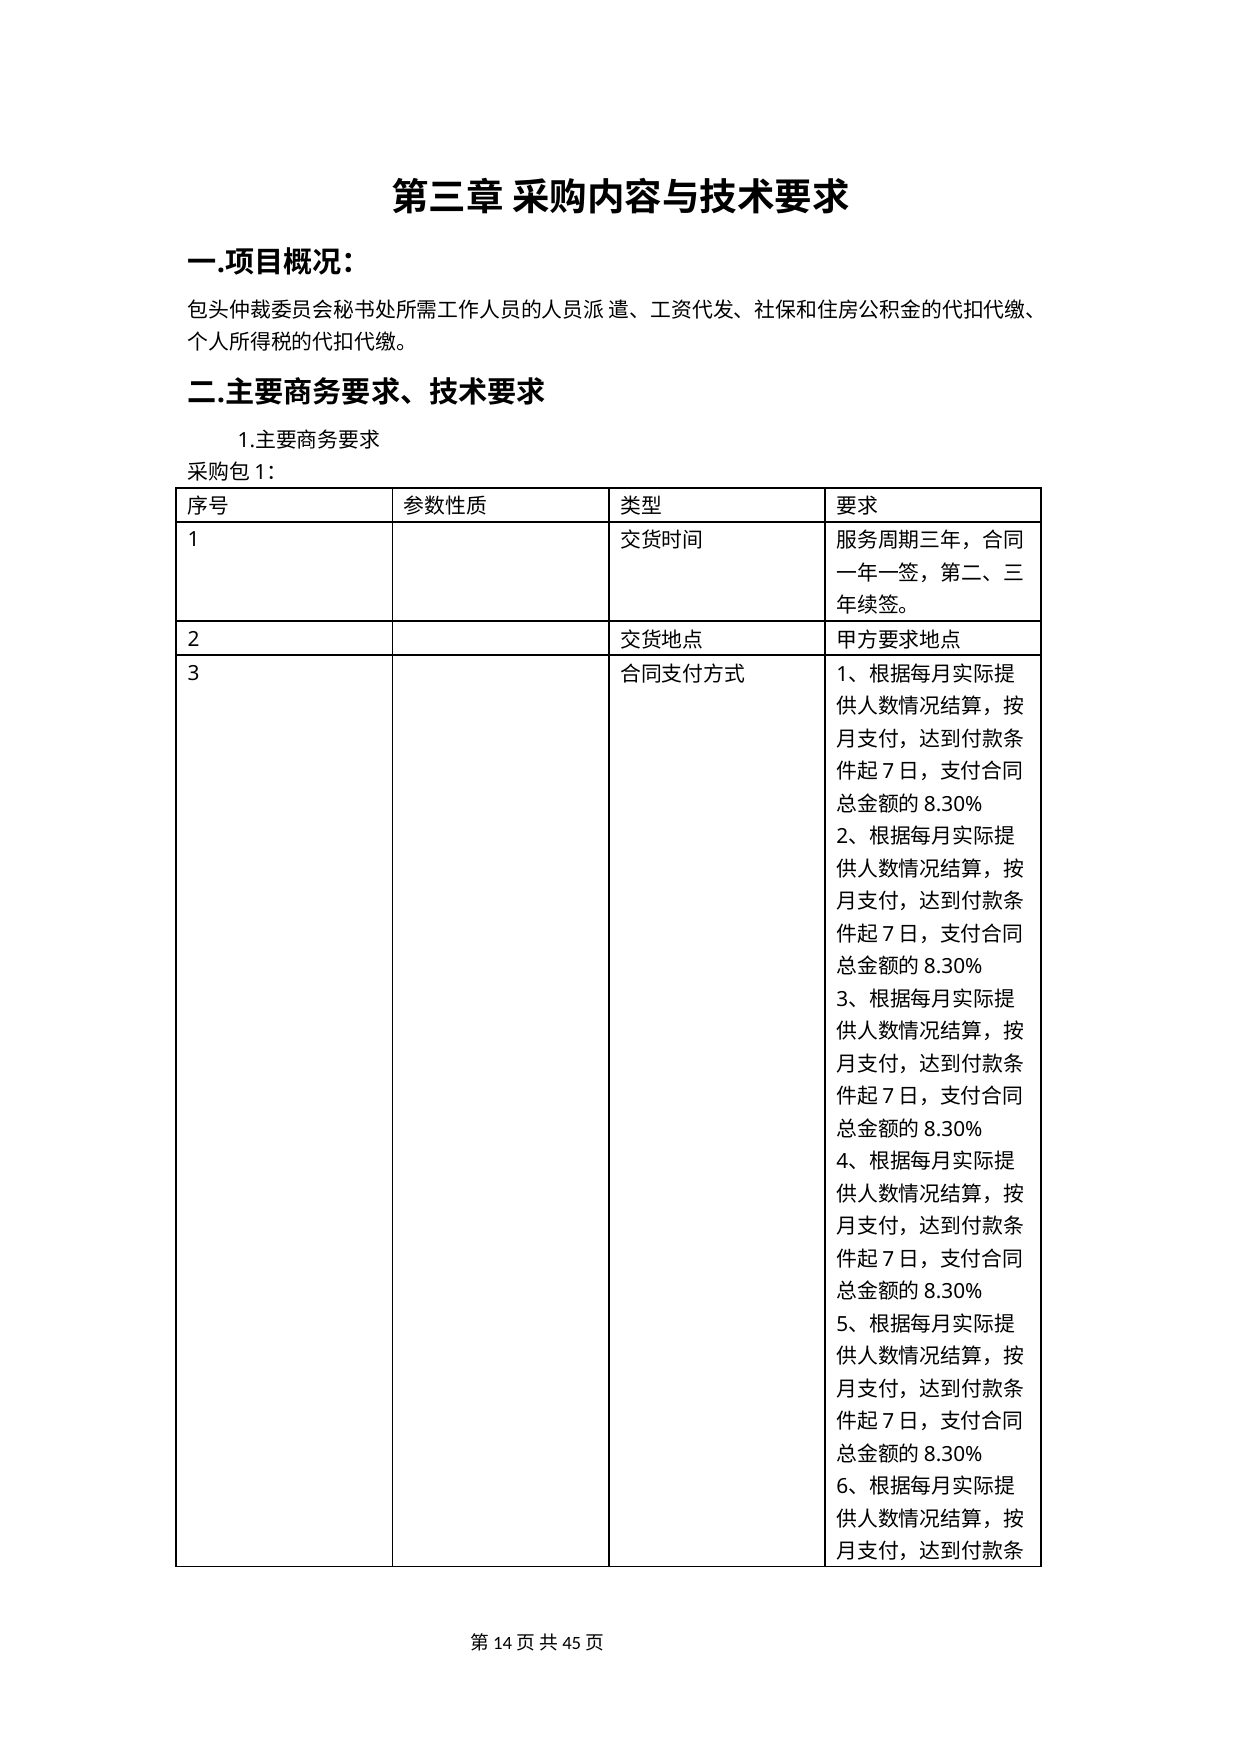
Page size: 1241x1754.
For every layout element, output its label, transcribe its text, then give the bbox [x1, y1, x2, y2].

table_cell 交货地点 [610, 622, 824, 654]
text 采购包1： [187, 454, 1053, 487]
table_header 序号 [177, 489, 392, 521]
text 1.主要商务要求 [187, 422, 1053, 454]
table_header 类型 [610, 489, 824, 521]
table_header 要求 [826, 489, 1040, 521]
table_cell [393, 656, 608, 1566]
text 二.主要商务要求、技术要求 [187, 357, 1053, 422]
table_cell 3 [177, 656, 392, 1566]
table_cell 服务周期三年，合同一年一签，第二、三年续签。 [826, 523, 1040, 620]
table_cell 1 [177, 523, 392, 620]
table_cell 2 [177, 622, 392, 654]
table_cell 合同支付方式 [610, 656, 824, 1566]
table_header 参数性质 [393, 489, 608, 521]
text 一.项目概况： [187, 227, 1053, 292]
text 包头仲裁委员会秘书处所需工作人员的人员派 遣、工资代发、社保和住房公积金的代扣代缴、个人所得税的代扣代缴。 [187, 292, 1053, 357]
table_cell 甲方要求地点 [826, 622, 1040, 654]
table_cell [826, 656, 1040, 1566]
table_cell [393, 622, 608, 654]
table_cell 交货时间 [610, 523, 824, 620]
table_cell [393, 523, 608, 620]
text 第三章 采购内容与技术要求 [187, 162, 1053, 227]
